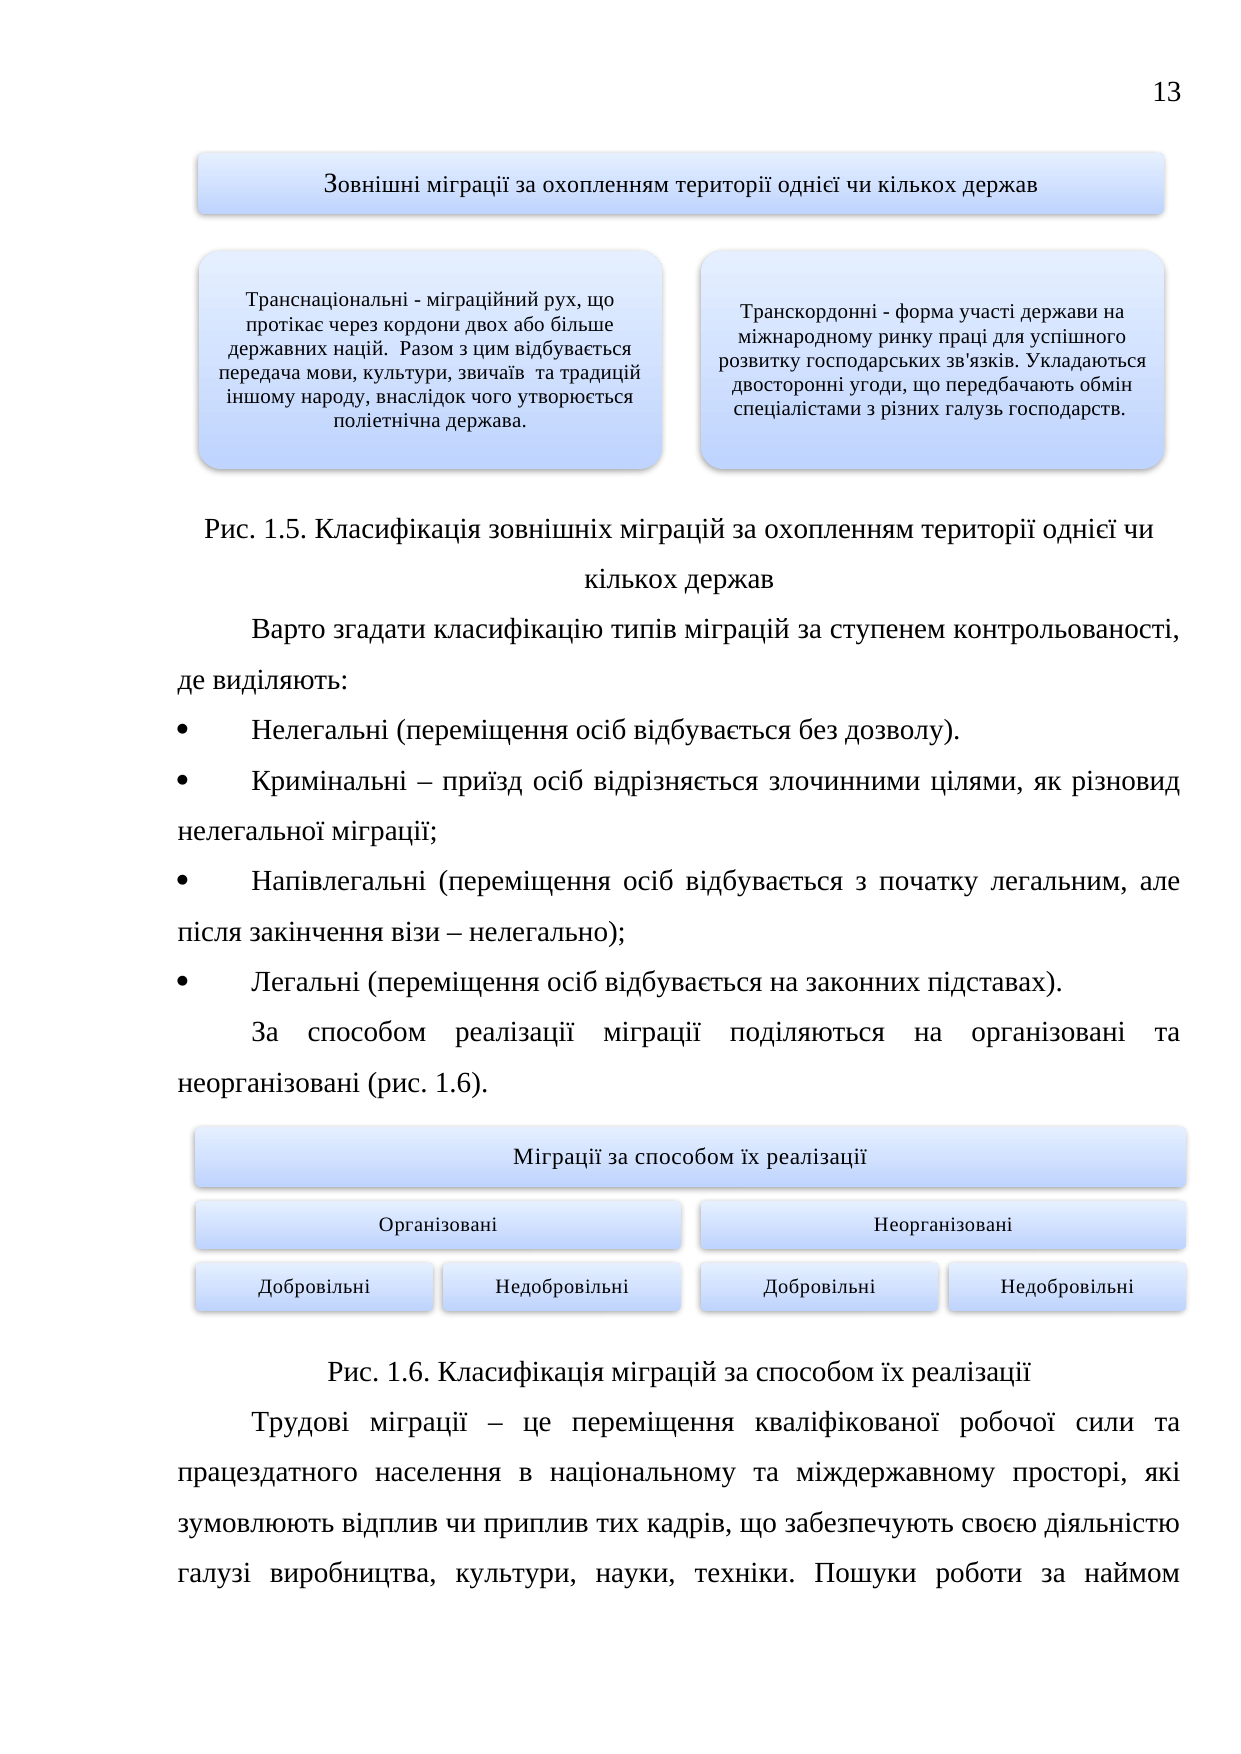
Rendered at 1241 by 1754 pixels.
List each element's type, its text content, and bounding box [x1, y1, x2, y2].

text Рис. 1.6. Класифікація міграцій за способом їх реалізації [177, 1354, 1181, 1387]
list Напівлегальні (переміщення осіб відбувається з початку легальним, але після закінчення візи – нелегально); [177, 863, 1181, 947]
list Легальні (переміщення осіб відбувається на законних підставах). [177, 964, 1181, 998]
text Варто згадати класифікацію типів міграцій за ступенем контрольованості, де виділяють: [177, 612, 1181, 695]
text Рис. 1.5. Класифікація зовнішніх міграцій за охопленням території однієї чи кількох держав [177, 511, 1181, 595]
list Кримінальні – приїзд осіб відрізняється злочинними цілями, як різновид нелегальної міграції; [177, 763, 1181, 847]
list За способом реалізації міграції поділяються на організовані та неорганізовані (рис. 1.6). [177, 1014, 1181, 1098]
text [177, 1404, 1181, 1589]
list Нелегальні (переміщення осіб відбувається без дозволу). [177, 712, 1181, 746]
